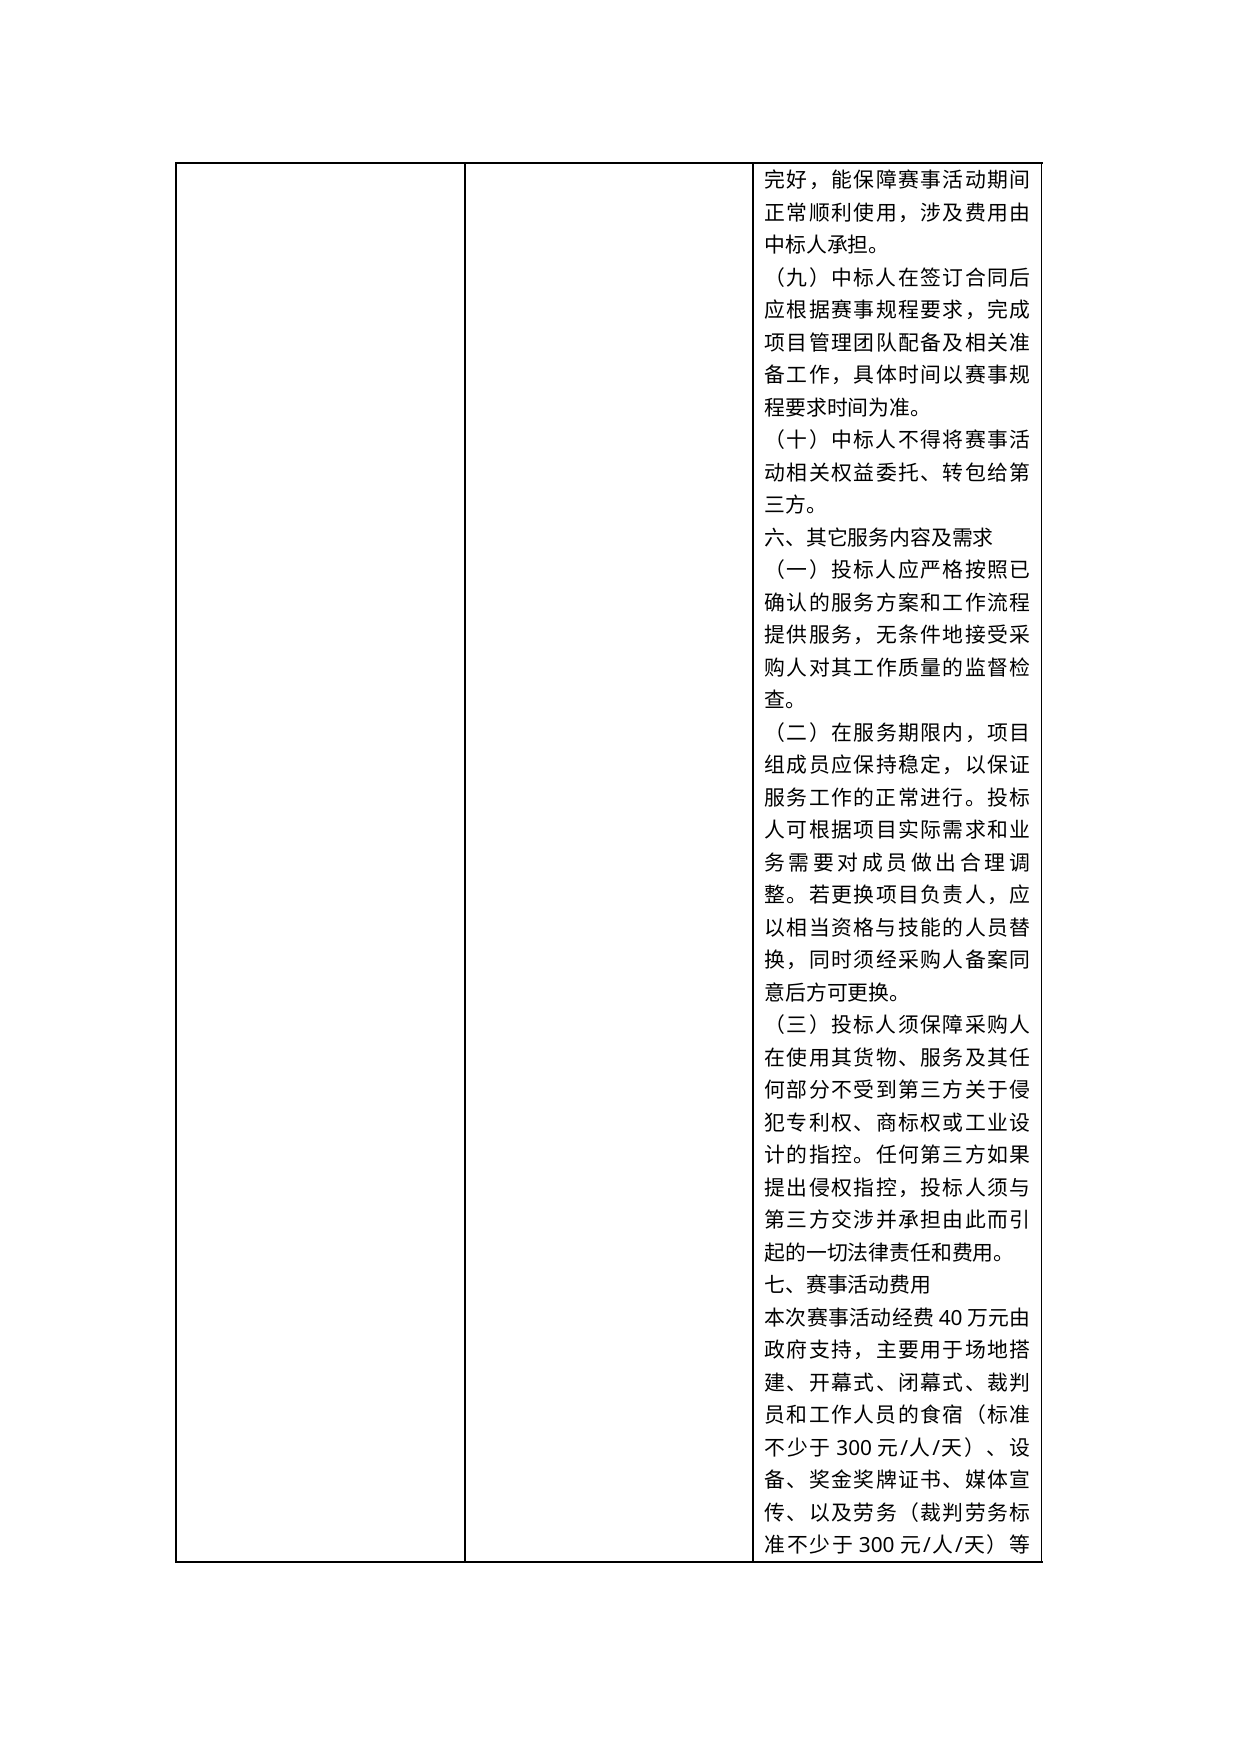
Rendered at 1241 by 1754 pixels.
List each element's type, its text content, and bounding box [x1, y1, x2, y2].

table_cell 1 [177, 164, 464, 1561]
table_cell ★ [466, 164, 752, 1561]
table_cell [754, 164, 1041, 1561]
